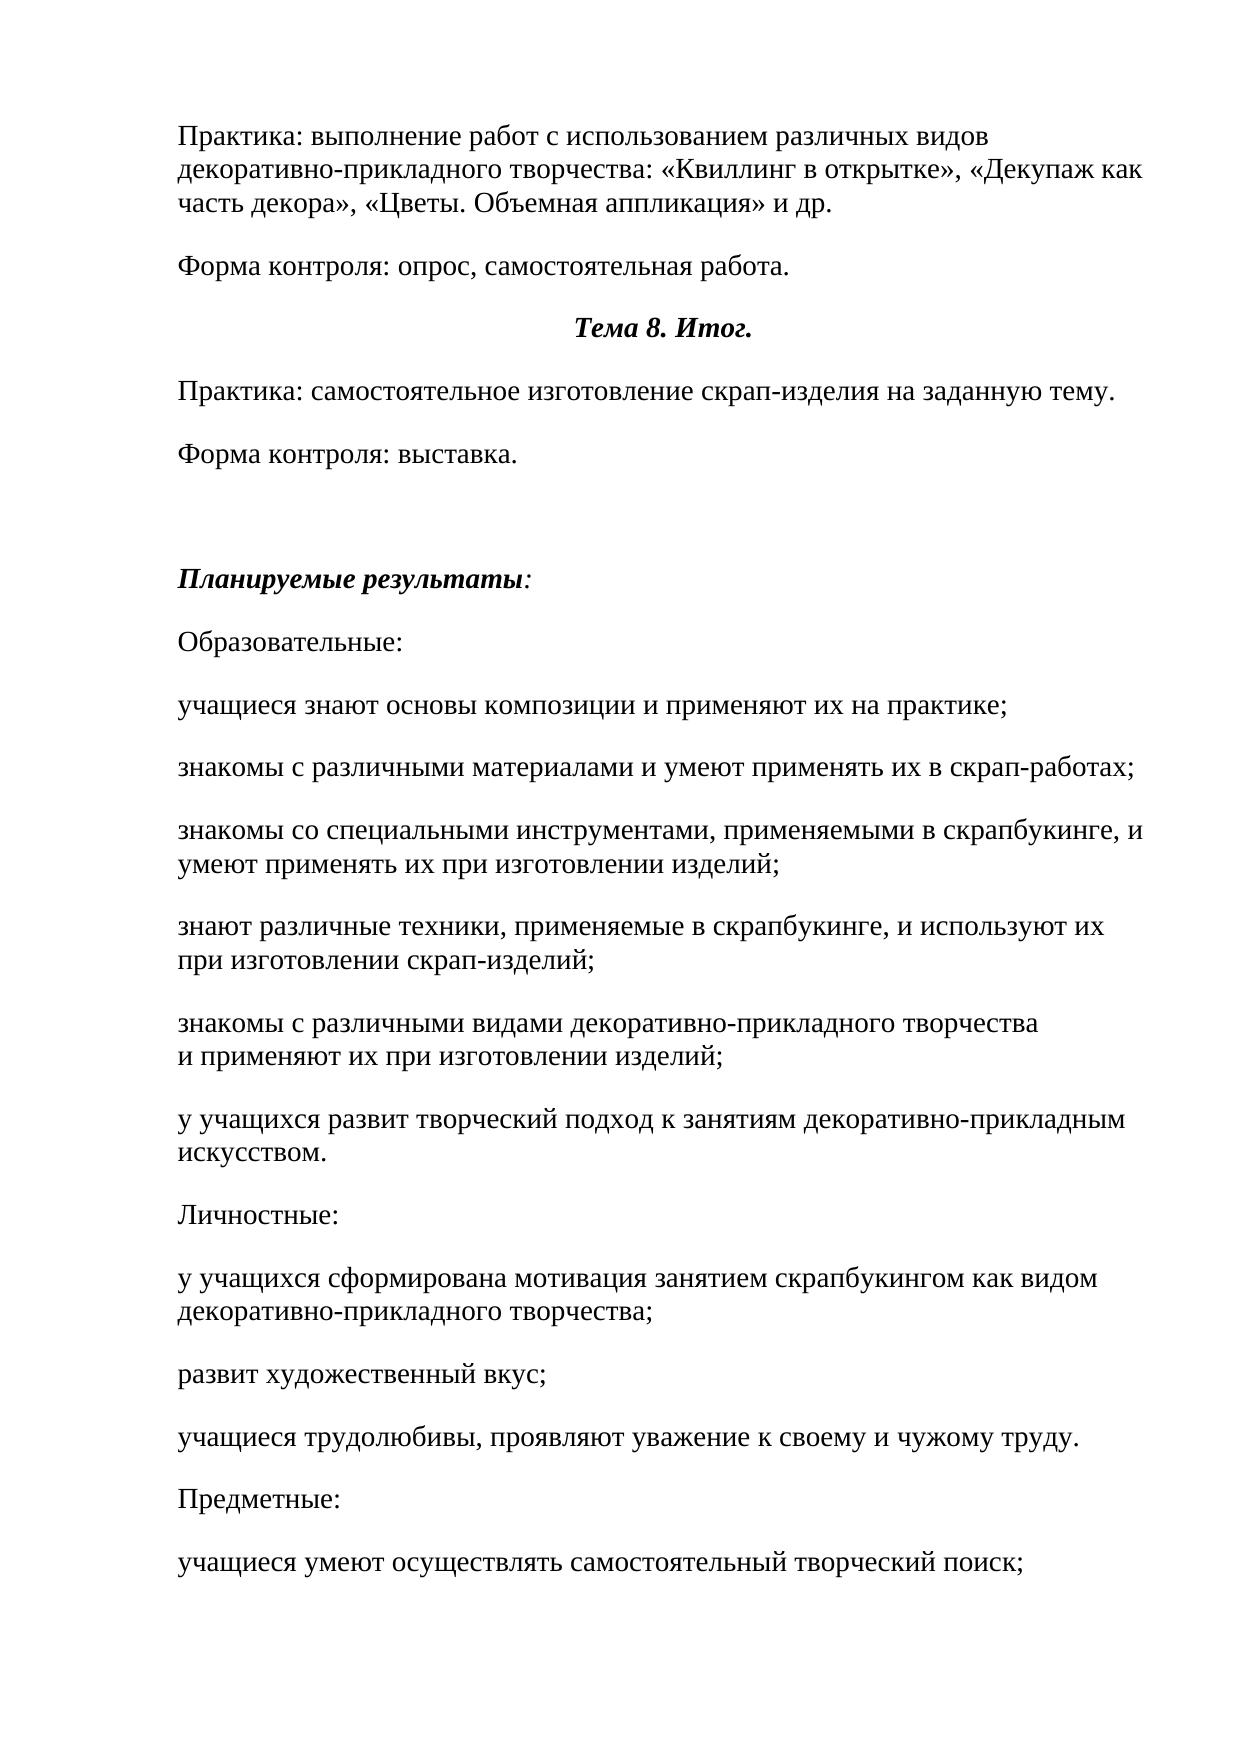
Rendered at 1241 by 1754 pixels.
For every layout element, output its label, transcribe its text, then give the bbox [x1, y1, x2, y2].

text Тема 8. Итог. [177, 311, 1152, 344]
text Предметные: [177, 1482, 1152, 1515]
text знакомы со специальными инструментами, применяемыми в скрапбукинге, и умеют применять их при изготовлении изделий; [177, 812, 1152, 879]
text Форма контроля: выставка. [177, 436, 1152, 469]
text развит художественный вкус; [177, 1356, 1152, 1390]
text Практика: самостоятельное изготовление скрап-изделия на заданную тему. [177, 373, 1152, 407]
text Планируемые результаты: [177, 561, 1152, 595]
text Форма контроля: опрос, самостоятельная работа. [177, 248, 1152, 281]
text Практика: выполнение работ с использованием различных видов декоративно-прикладного творчества: «Квиллинг в открытке», «Декупаж как часть декора», «Цветы. Объемная аппликация» и др. [177, 118, 1152, 219]
text знают различные техники, применяемые в скрапбукинге, и используют их при изготовлении скрап-изделий; [177, 908, 1152, 976]
text у учащихся сформирована мотивация занятием скрапбукингом как видом декоративно-прикладного творчества; [177, 1260, 1152, 1327]
text учащиеся знают основы композиции и применяют их на практике; [177, 687, 1152, 720]
text учащиеся умеют осуществлять самостоятельный творческий поиск; [177, 1544, 1152, 1578]
text знакомы с различными материалами и умеют применять их в скрап-работах; [177, 749, 1152, 783]
text у учащихся развит творческий подход к занятиям декоративно-прикладным искусством. [177, 1101, 1152, 1168]
text Образовательные: [177, 624, 1152, 658]
text знакомы с различными видами декоративно-прикладного творчества и применяют их при изготовлении изделий; [177, 1005, 1152, 1072]
text Личностные: [177, 1197, 1152, 1231]
text учащиеся трудолюбивы, проявляют уважение к своему и чужому труду. [177, 1419, 1152, 1452]
